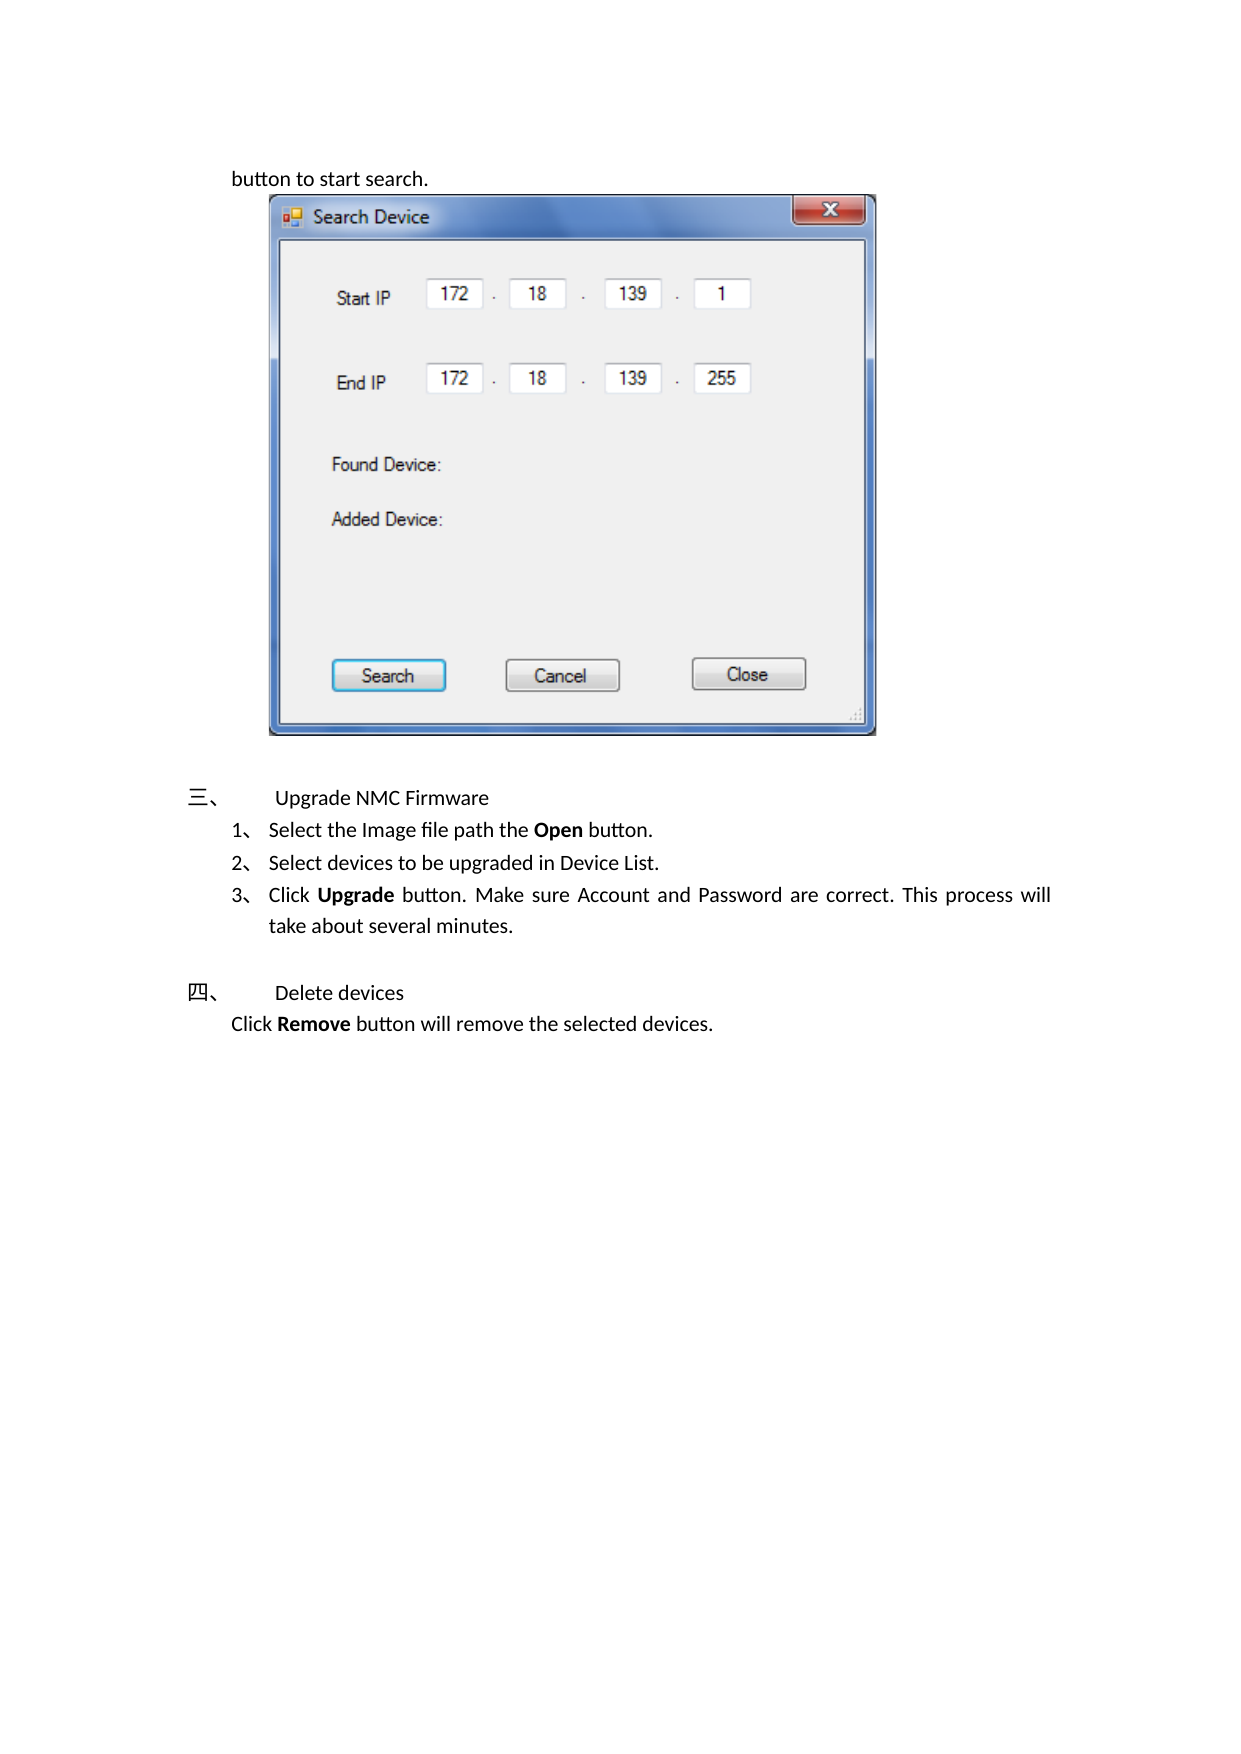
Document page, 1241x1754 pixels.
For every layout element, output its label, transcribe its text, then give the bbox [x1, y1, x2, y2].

list Click Remove button will remove the selected devices. [231, 1007, 1053, 1039]
list Click Upgrade button. Make sure Account and Password are correct. This process will take about several minutes. [231, 877, 1053, 942]
picture [268, 194, 877, 736]
list Select devices to be upgraded in Device List. [231, 844, 1053, 877]
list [231, 162, 1053, 194]
list Delete devices [187, 974, 1053, 1007]
list Upgrade NMC Firmware [187, 779, 1053, 812]
list Select the Image file path the Open button. [231, 812, 1053, 844]
